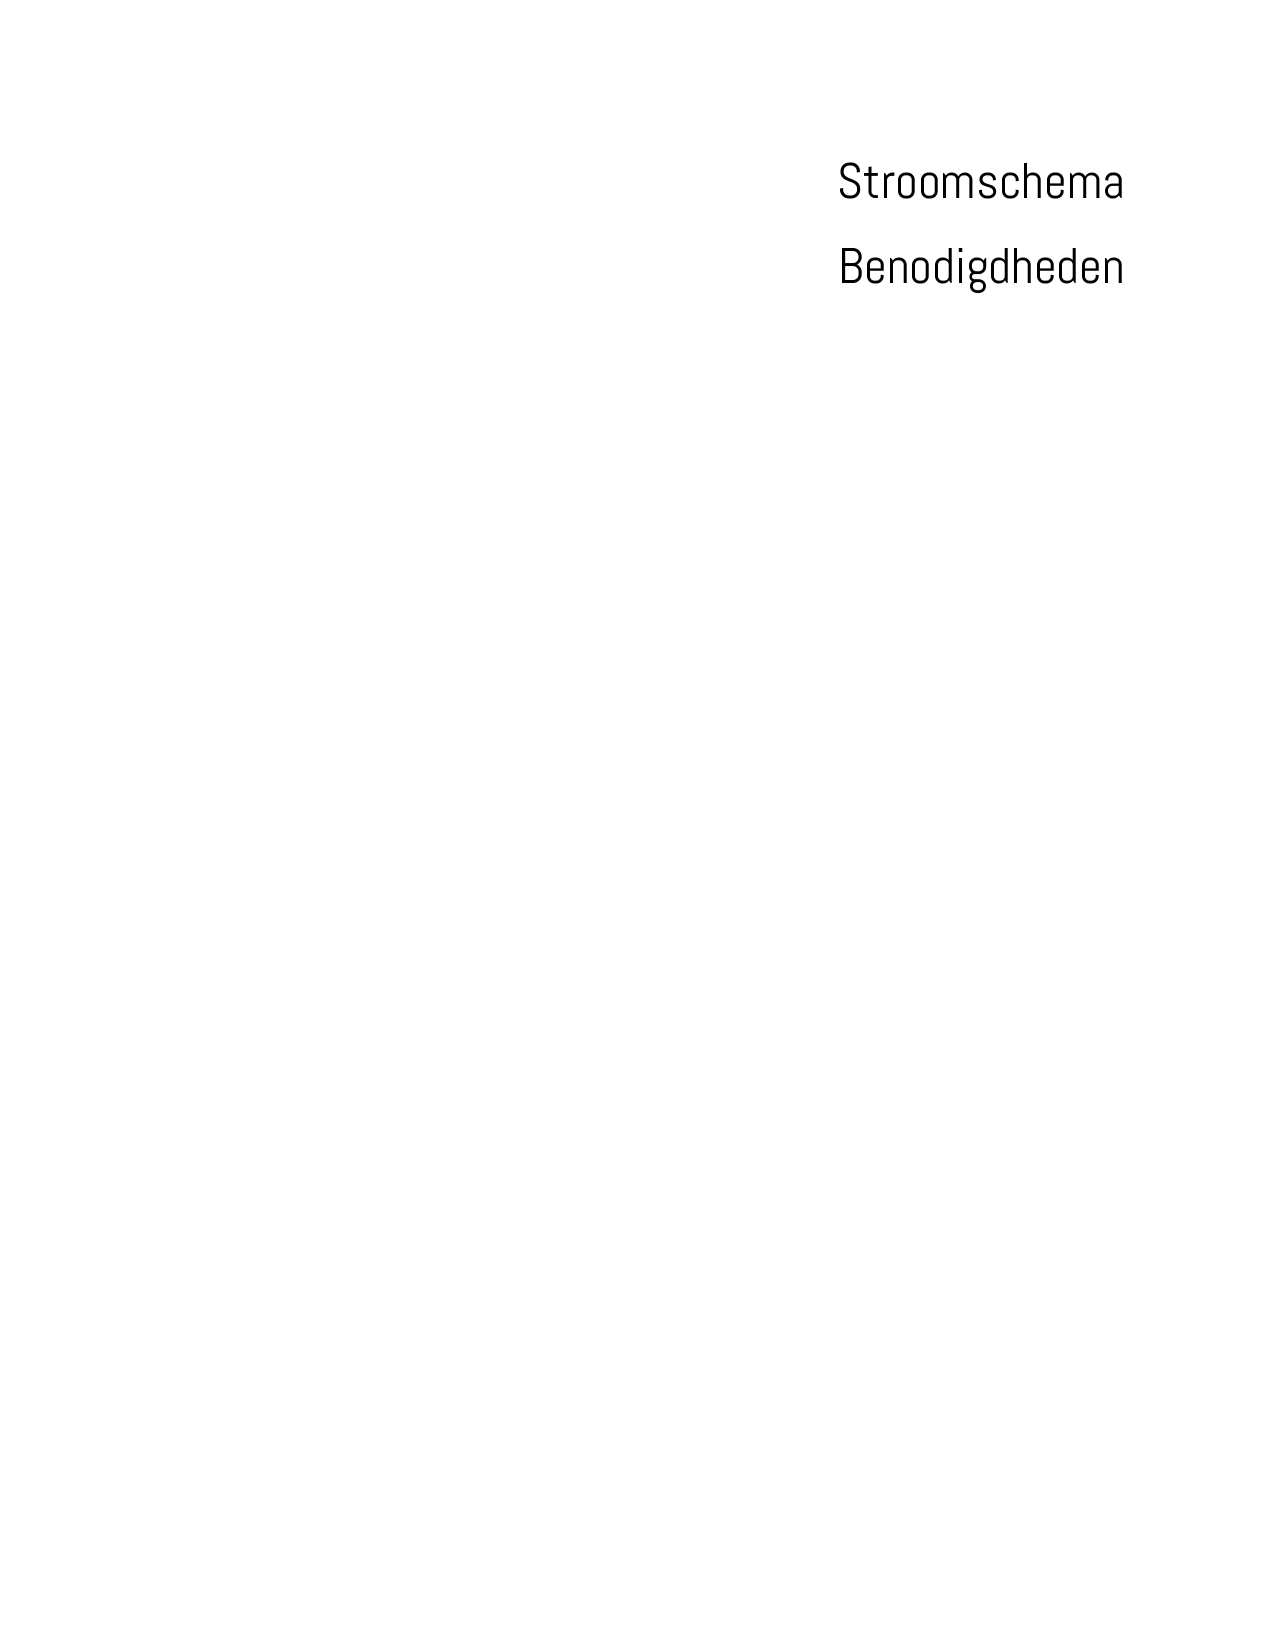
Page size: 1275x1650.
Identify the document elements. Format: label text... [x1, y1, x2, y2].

subtitle Stroomschema [150, 150, 1125, 214]
subtitle Benodigdheden [150, 234, 1125, 298]
